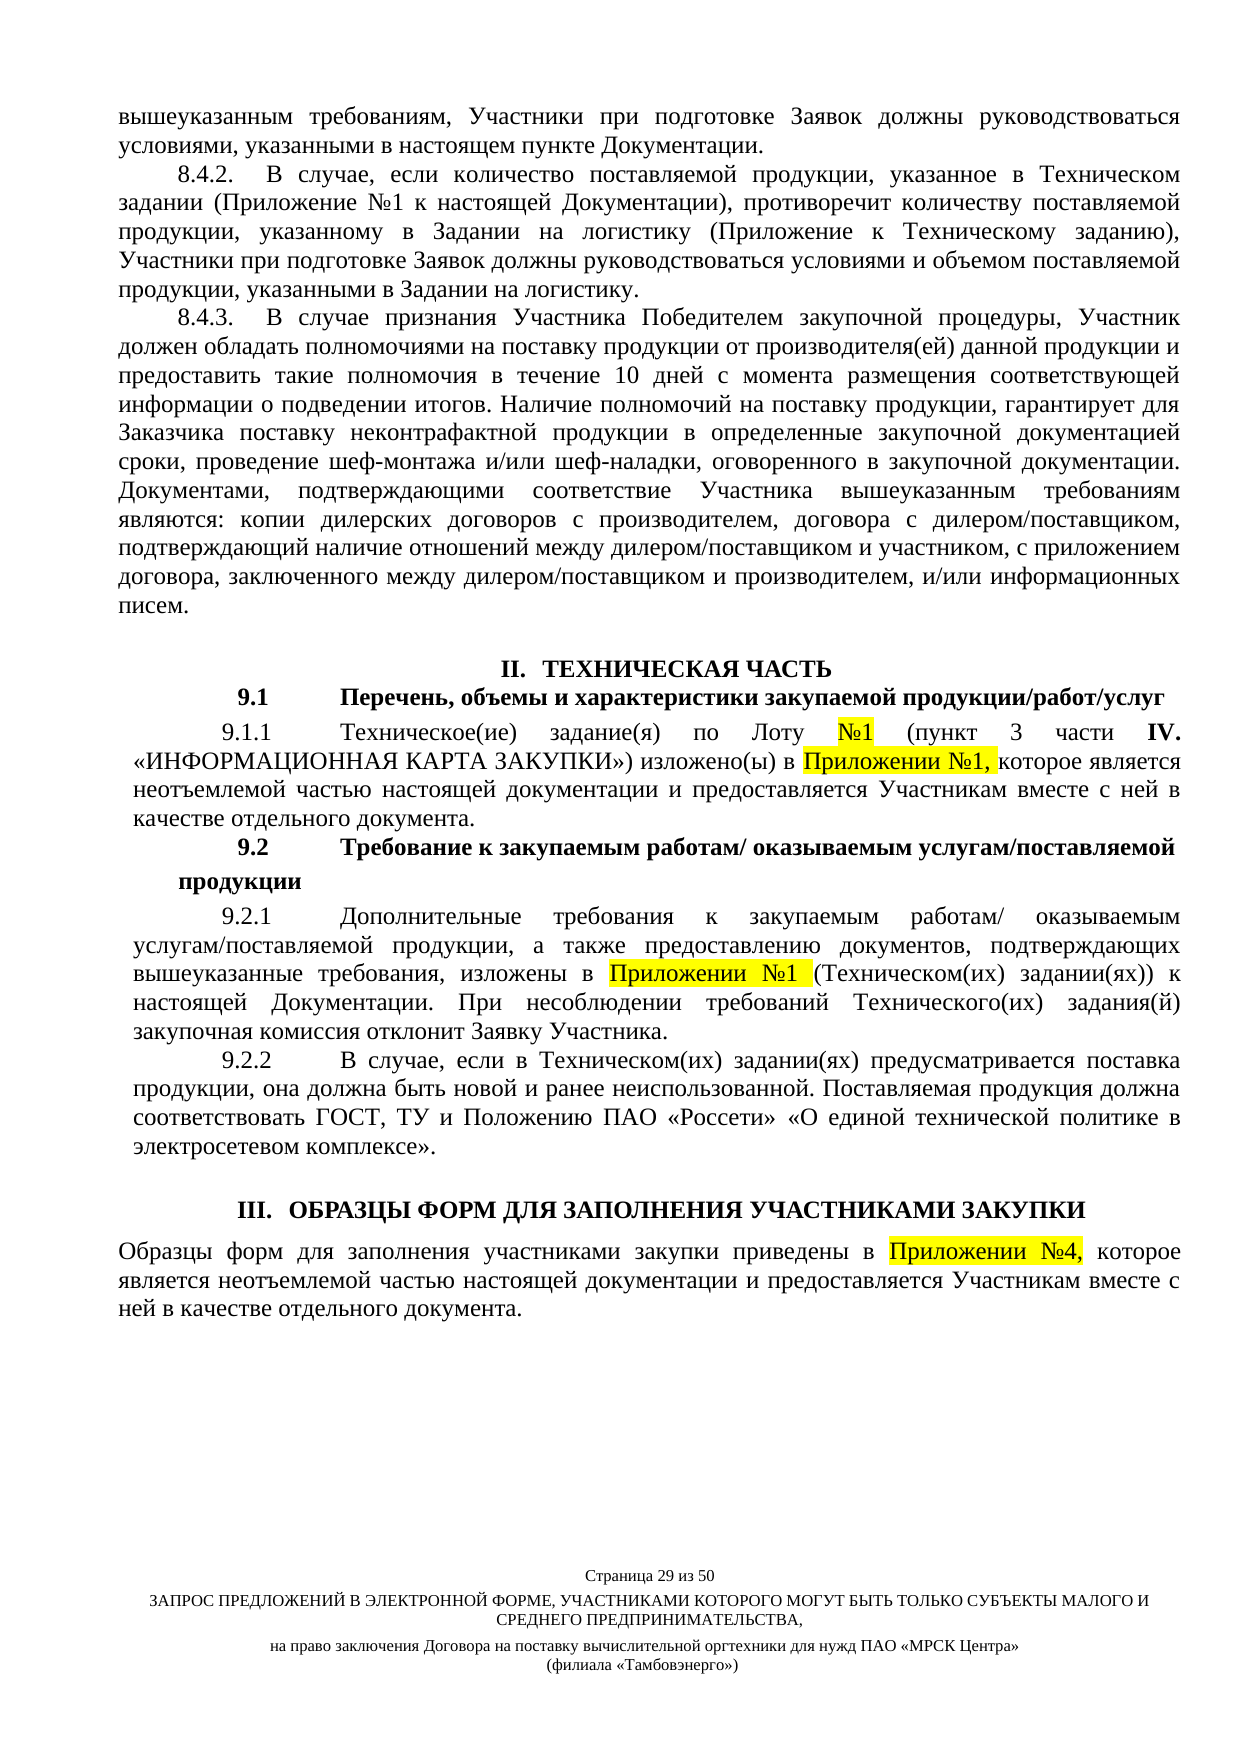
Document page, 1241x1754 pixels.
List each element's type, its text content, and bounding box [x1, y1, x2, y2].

subtitle ОБРАЗЦЫ ФОРМ ДЛЯ ЗАПОЛНЕНИЯ УЧАСТНИКАМИ ЗАКУПКИ [118, 1195, 1181, 1223]
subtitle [118, 101, 1181, 159]
subtitle В случае, если в Техническом(их) задании(ях) предусматривается поставка продукции, она должна быть новой и ранее неиспользованной. Поставляемая продукция должна соответствовать ГОСТ, ТУ и Положению ПАО «Россети» «О единой технической политике в электросетевом комплексе». [133, 1045, 1181, 1160]
subtitle В случае признания Участника Победителем закупочной процедуры, Участник должен обладать полномочиями на поставку продукции от производителя(ей) данной продукции и предоставить такие полномочия в течение 10 дней с момента размещения соответствующей информации о подведении итогов. Наличие полномочий на поставку продукции, гарантирует для Заказчика поставку неконтрафактной продукции в определенные закупочной документацией сроки, проведение шеф-монтажа и/или шеф-наладки, оговоренного в закупочной документации. Документами, подтверждающими соответствие Участника вышеуказанным требованиям являются: копии дилерских договоров с производителем, договора с дилером/поставщиком, подтверждающий наличие отношений между дилером/поставщиком и участником, с приложением договора, заключенного между дилером/поставщиком и производителем, и/или информационных писем. [118, 302, 1181, 619]
subtitle Перечень, объемы и характеристики закупаемой продукции/работ/услуг [178, 682, 1181, 711]
subtitle Требование к закупаемым работам/ оказываемым услугам/поставляемой продукции [178, 832, 1181, 895]
subtitle В случае, если количество поставляемой продукции, указанное в Техническом задании (Приложение №1 к настоящей Документации), противоречит количеству поставляемой продукции, указанному в Задании на логистику (Приложение к Техническому заданию), Участники при подготовке Заявок должны руководствоваться условиями и объемом поставляемой продукции, указанными в Задании на логистику. [118, 159, 1181, 302]
subtitle ТЕХНИЧЕСКАЯ ЧАСТЬ [118, 654, 1181, 682]
subtitle Образцы форм для заполнения участниками закупки приведены в Приложении №4, которое является неотъемлемой частью настоящей документации и предоставляется Участникам вместе с ней в качестве отдельного документа. [118, 1236, 1181, 1322]
subtitle Дополнительные требования к закупаемым работам/ оказываемым услугам/поставляемой продукции, а также предоставлению документов, подтверждающих вышеуказанные требования, изложены в Приложении №1 (Техническом(их) задании(ях)) к настоящей Документации. При несоблюдении требований Технического(их) задания(й) закупочная комиссия отклонит Заявку Участника. [133, 901, 1181, 1045]
subtitle Техническое(ие) задание(я) по Лоту №1 (пункт 3 части IV. «ИНФОРМАЦИОННАЯ КАРТА ЗАКУПКИ») изложено(ы) в Приложении №1, которое является неотъемлемой частью настоящей документации и предоставляется Участникам вместе с ней в качестве отдельного документа. [133, 717, 1181, 832]
